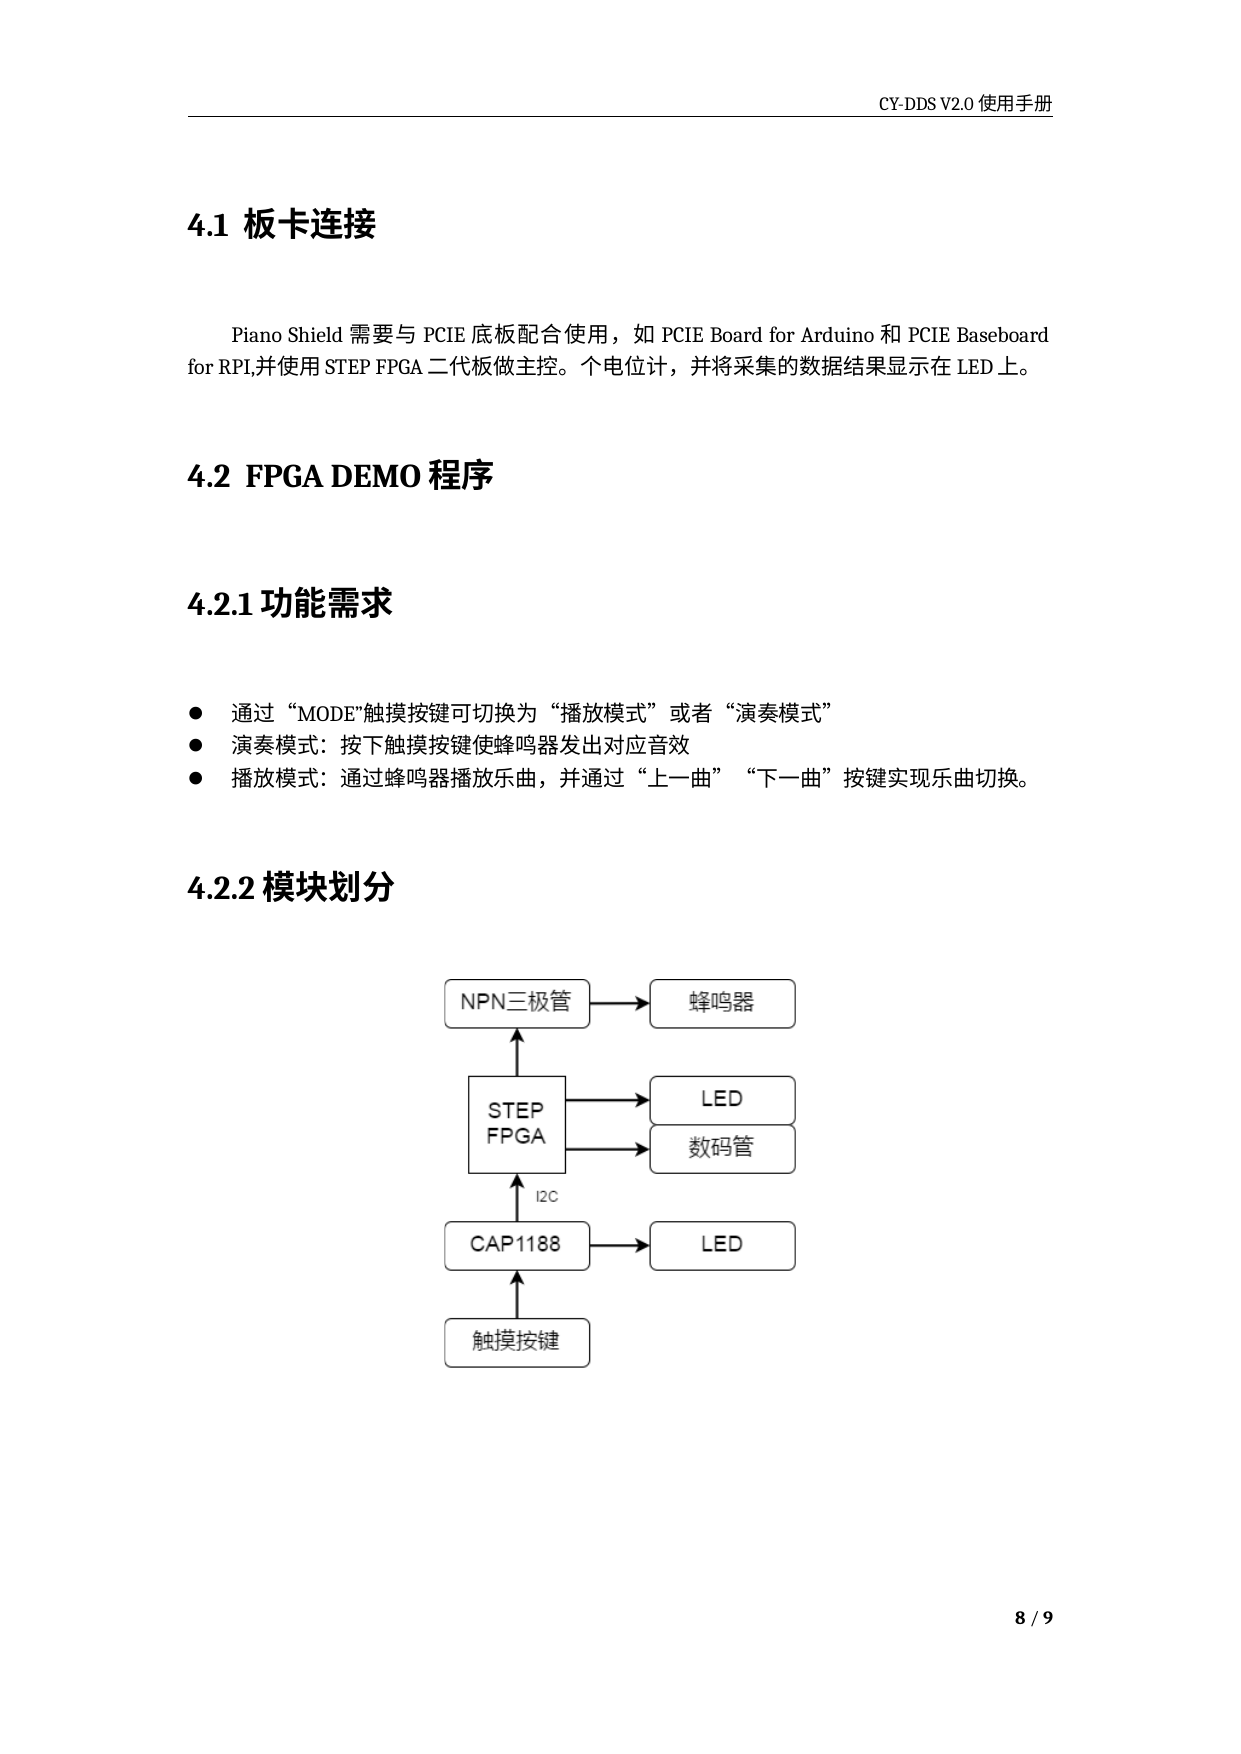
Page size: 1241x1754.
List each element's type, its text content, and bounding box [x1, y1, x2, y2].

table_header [188, 162, 1049, 381]
subtitle 4.2.1功能需求 [187, 568, 1053, 633]
picture [444, 979, 796, 1369]
list 播放模式：通过蜂鸣器播放乐曲，并通过“上一曲”“下一曲”按键实现乐曲切换。 [187, 760, 1053, 793]
subtitle 4.2 FPGA DEMO程序 [187, 441, 1053, 506]
list 通过“MODE”触摸按键可切换为“播放模式”或者“演奏模式” [187, 695, 1053, 728]
subtitle 4.2.2模块划分 [187, 852, 1053, 917]
list 演奏模式：按下触摸按键使蜂鸣器发出对应音效 [187, 728, 1053, 760]
